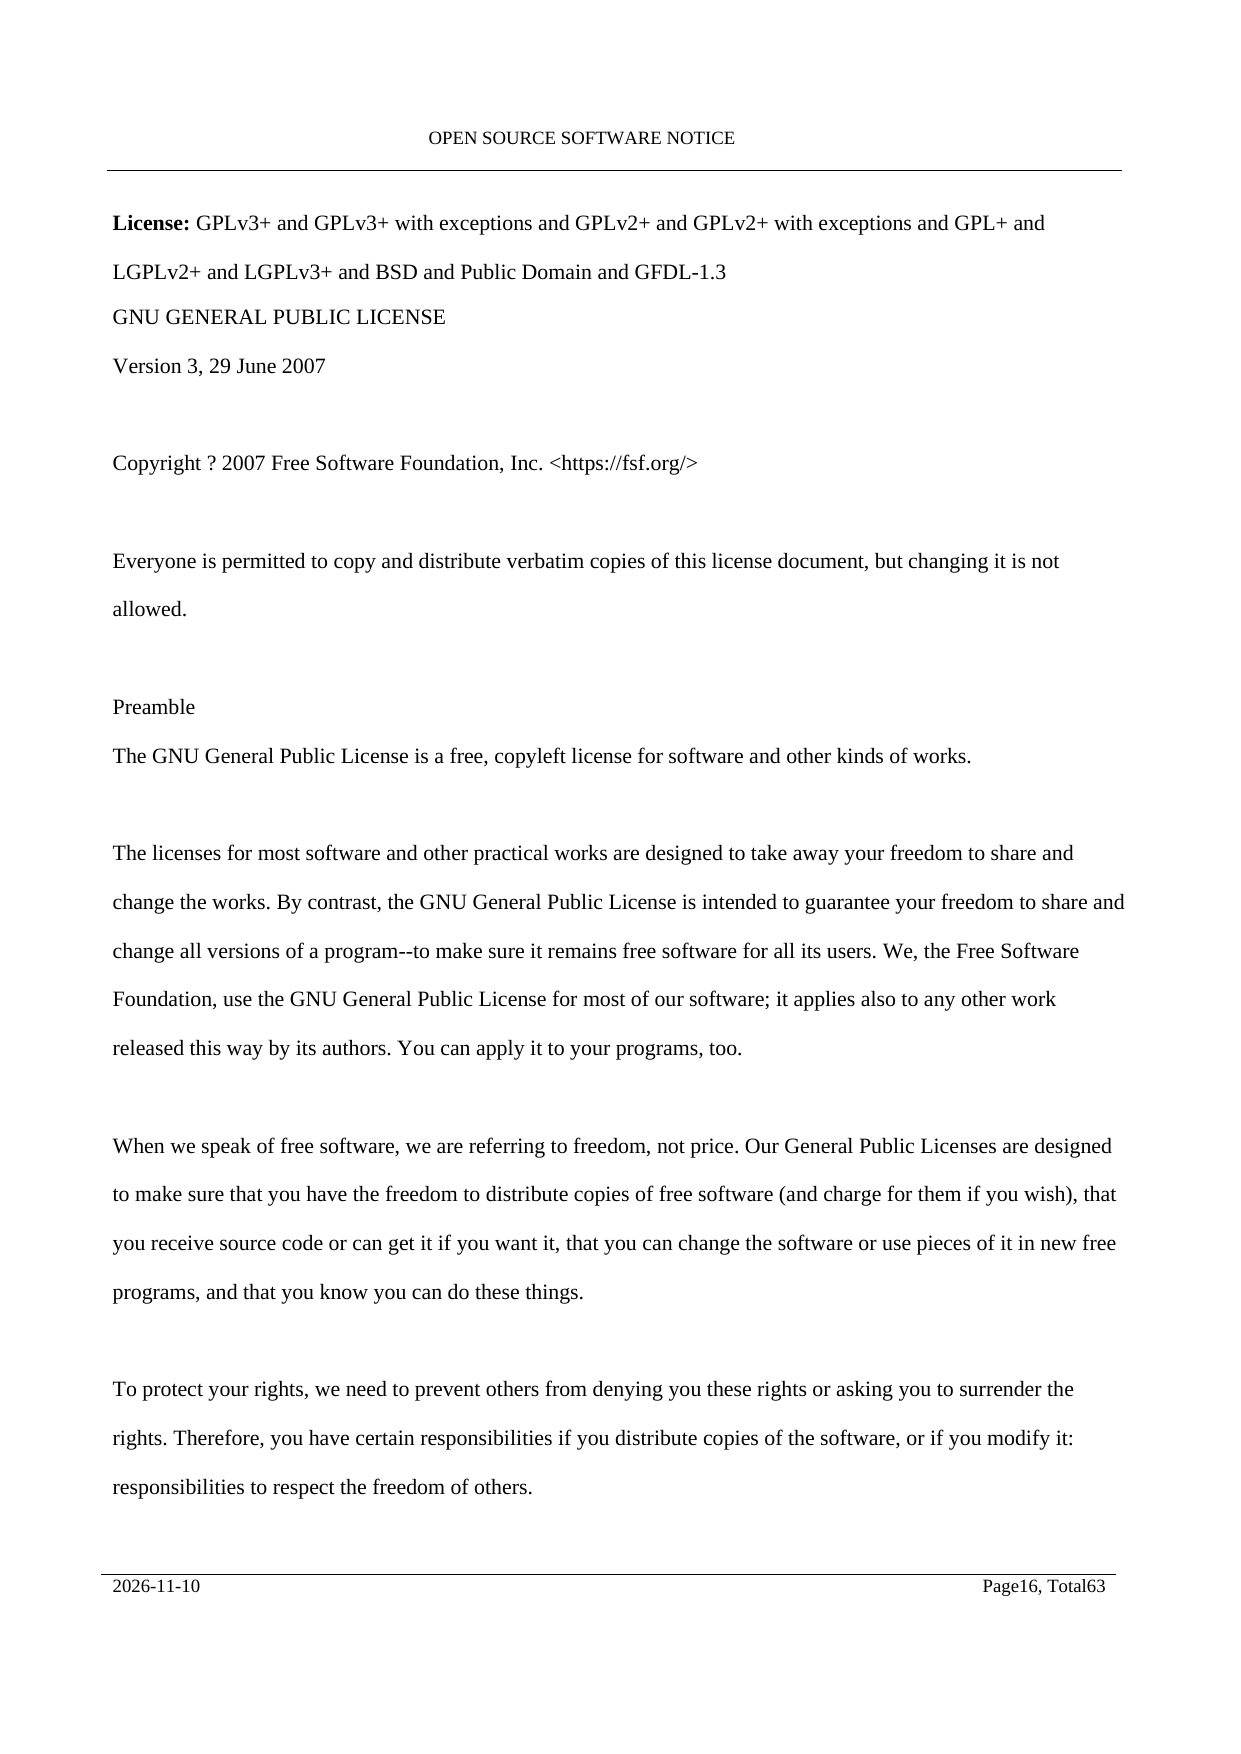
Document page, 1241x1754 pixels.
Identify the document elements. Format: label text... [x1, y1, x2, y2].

text License: GPLv3+ and GPLv3+ with exceptions and GPLv2+ and GPLv2+ with exceptions and GPL+ and LGPLv2+ and LGPLv3+ and BSD and Public Domain and GFDL-1.3 [112, 206, 1128, 288]
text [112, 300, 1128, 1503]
